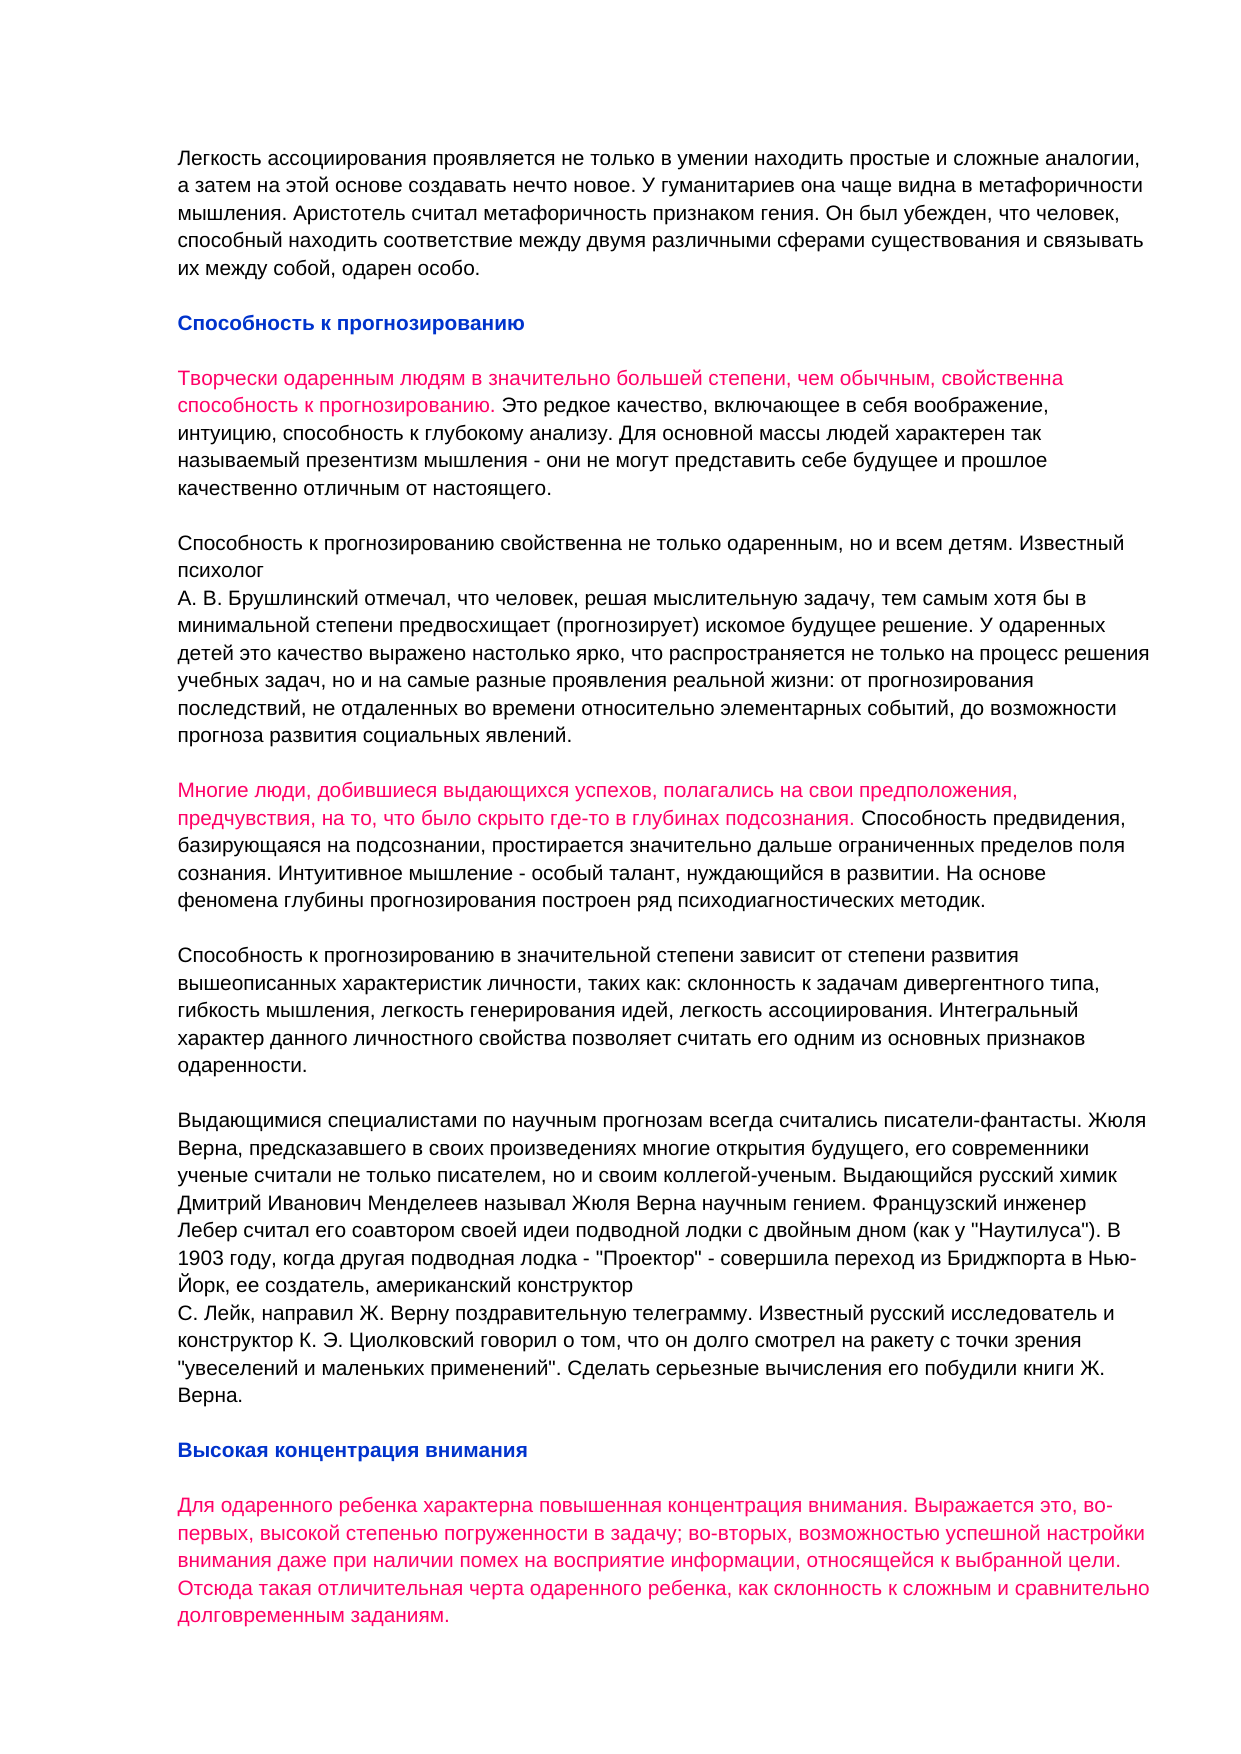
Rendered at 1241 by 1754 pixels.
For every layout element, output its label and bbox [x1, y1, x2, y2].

text [177, 118, 1152, 1627]
